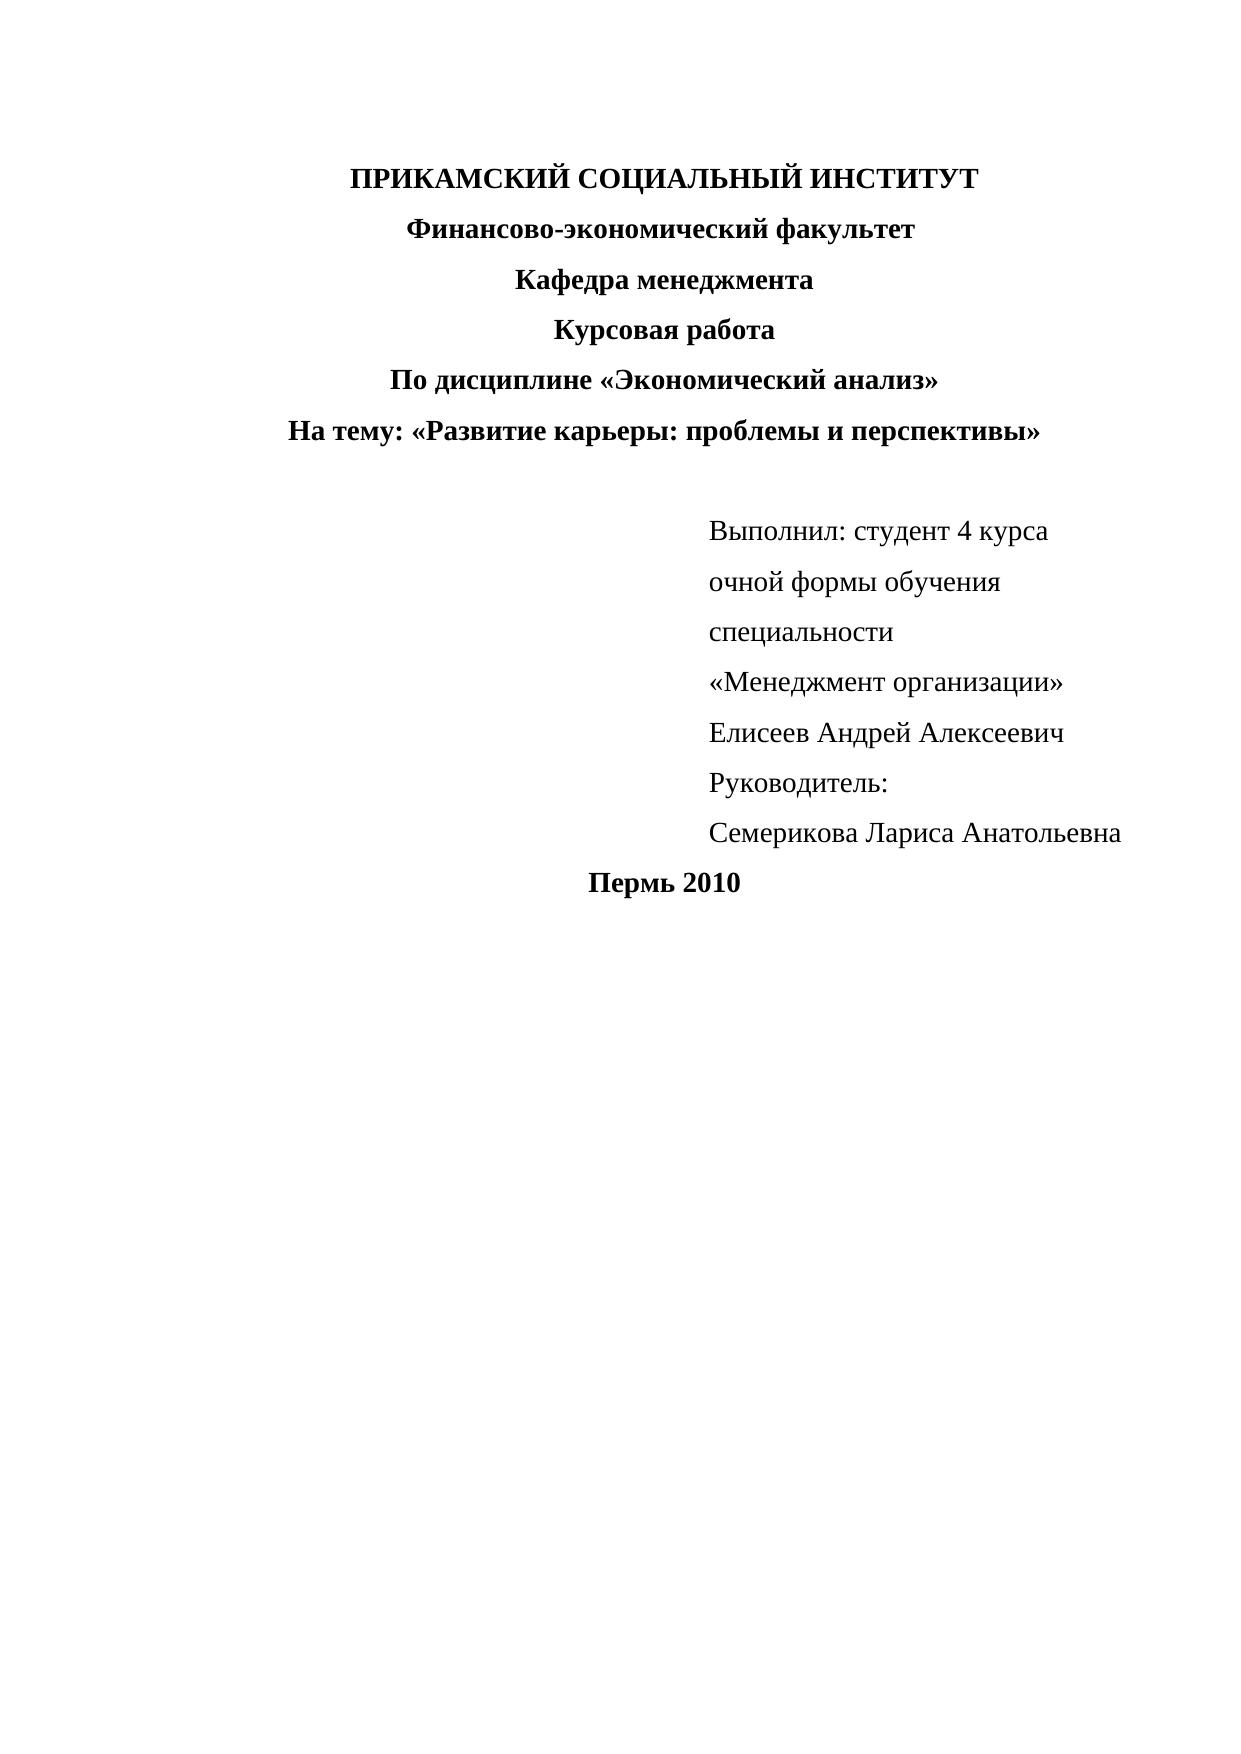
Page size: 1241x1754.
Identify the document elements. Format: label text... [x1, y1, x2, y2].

text Курсовая работа По дисциплине «Экономический анализ» На тему: «Развитие карьеры: проблемы и перспективы» [177, 312, 1152, 446]
text ПРИКАМСКИЙ СОЦИАЛЬНЫЙ ИНСТИТУТ Финансово-экономический факультет Кафедра менеджмента [177, 161, 1152, 295]
text Выполнил: студент 4 курса очной формы обучения специальности «Менеджмент организации» Елисеев Андрей Алексеевич Руководитель: Семерикова Лариса Анатольевна [709, 513, 1152, 849]
text Пермь 2010 [177, 866, 1152, 899]
